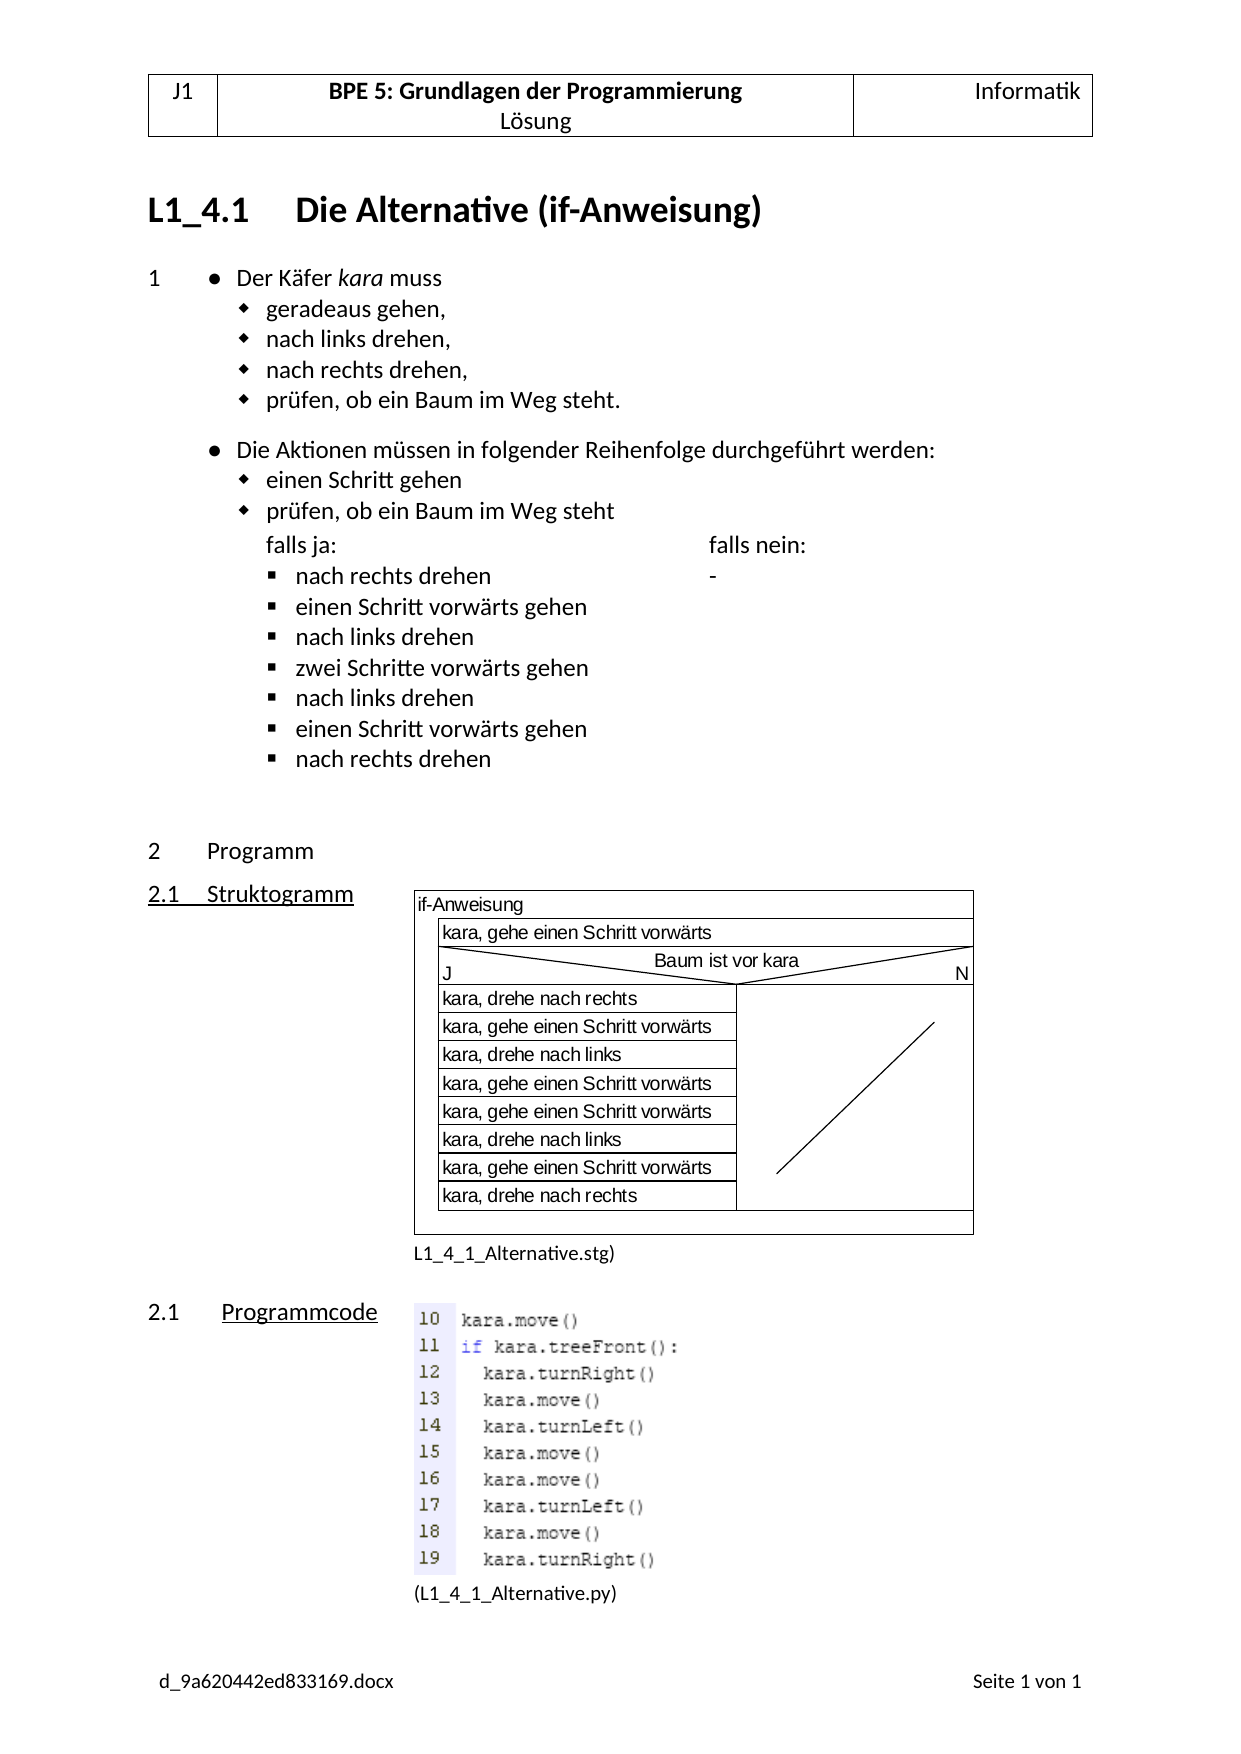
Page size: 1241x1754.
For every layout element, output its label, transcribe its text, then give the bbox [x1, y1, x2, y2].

text 2.1 Programmcode [148, 1296, 1092, 1326]
text nach links drehen [266, 682, 1092, 713]
text L1_4_1_Alternative.stg) [413, 1240, 1092, 1265]
text prüfen, ob ein Baum im Weg steht [236, 495, 1092, 526]
picture [414, 1303, 699, 1575]
text nach rechts drehen [266, 743, 1092, 774]
list 2 Programm [148, 835, 1092, 865]
text falls ja: falls nein: [266, 530, 1092, 560]
text einen Schritt vorwärts gehen [266, 713, 1092, 743]
text (L1_4_1_Alternative.py) [413, 1580, 1092, 1606]
list nach links drehen, [236, 324, 1092, 354]
text einen Schritt vorwärts gehen [266, 591, 1092, 621]
text 2.1 Struktogramm [148, 878, 1092, 908]
text zwei Schritte vorwärts gehen [266, 652, 1092, 682]
subtitle L1_4.1 Die Alternative (if-Anweisung) [148, 186, 1092, 232]
list geradeaus gehen, [236, 293, 1092, 324]
text einen Schritt gehen [236, 464, 1092, 495]
list ● Die Aktionen müssen in folgender Reihenfolge durchgeführt werden: [207, 434, 1092, 464]
list nach rechts drehen, [236, 354, 1092, 385]
list prüfen, ob ein Baum im Weg steht. [236, 385, 1092, 415]
list 1 ● Der Käfer kara muss [148, 263, 1092, 293]
text nach rechts drehen - [266, 560, 1092, 591]
text nach links drehen [266, 621, 1092, 652]
